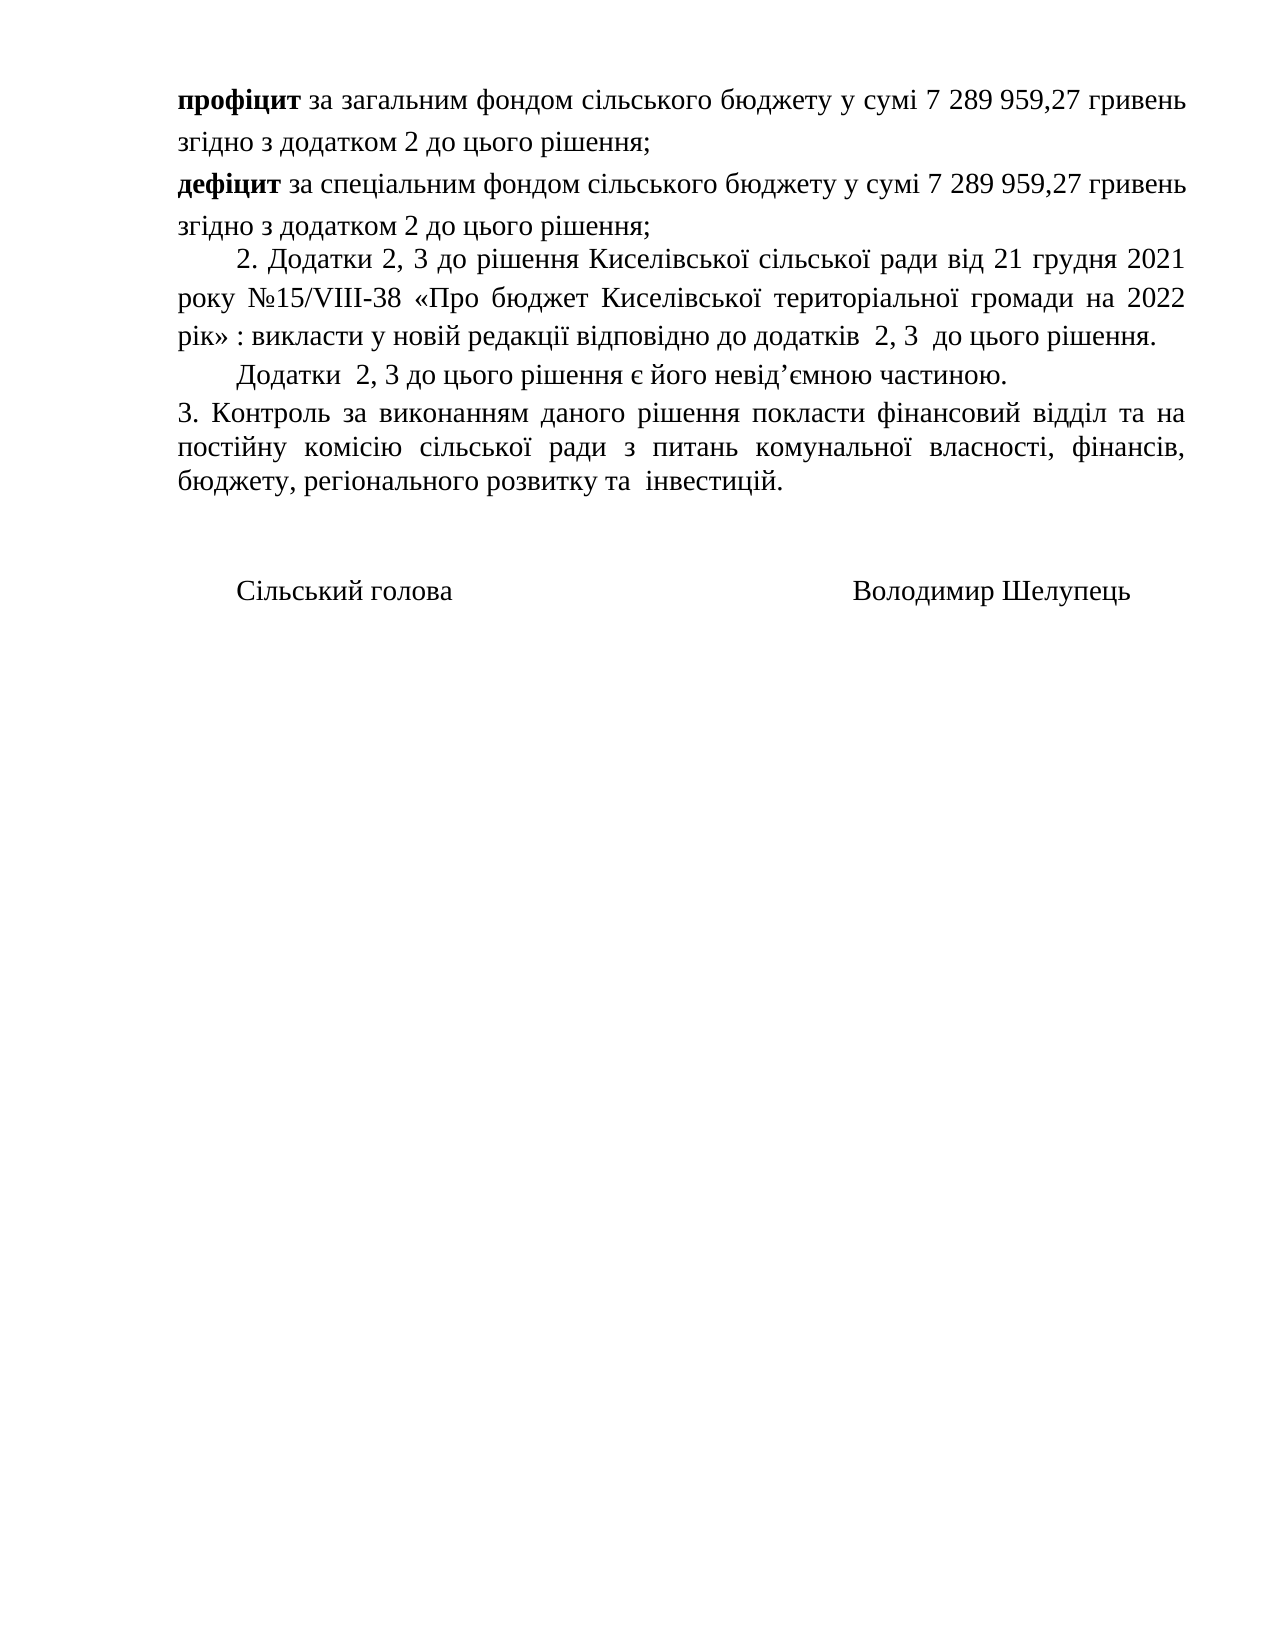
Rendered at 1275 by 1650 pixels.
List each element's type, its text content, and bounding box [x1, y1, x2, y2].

text Сільський голова Володимир Шелупець [177, 573, 1186, 607]
text 2. Додатки 2, 3 до рішення Киселівської сільської ради від 21 грудня 2021 року №15/VІІІ-38 «Про бюджет Киселівської територіальної громади на 2022 рік» : викласти у новій редакції відповідно до додатків 2, 3 до цього рішення. [177, 241, 1186, 352]
text 3. Контроль за виконанням даного рішення покласти фінансовий відділ та на постійну комісію сільської ради з питань комунальної власності, фінансів, бюджету, регіонального розвитку та інвестицій. [177, 396, 1186, 496]
text дефіцит за спеціальним фондом сільського бюджету у сумі 7 289 959,27 гривень згідно з додатком 2 до цього рішення; [177, 158, 1186, 241]
text профіцит за загальним фондом сільського бюджету у сумі 7 289 959,27 гривень згідно з додатком 2 до цього рішення; [177, 74, 1186, 158]
text Додатки 2, 3 до цього рішення є його невід’ємною частиною. [177, 357, 1186, 391]
